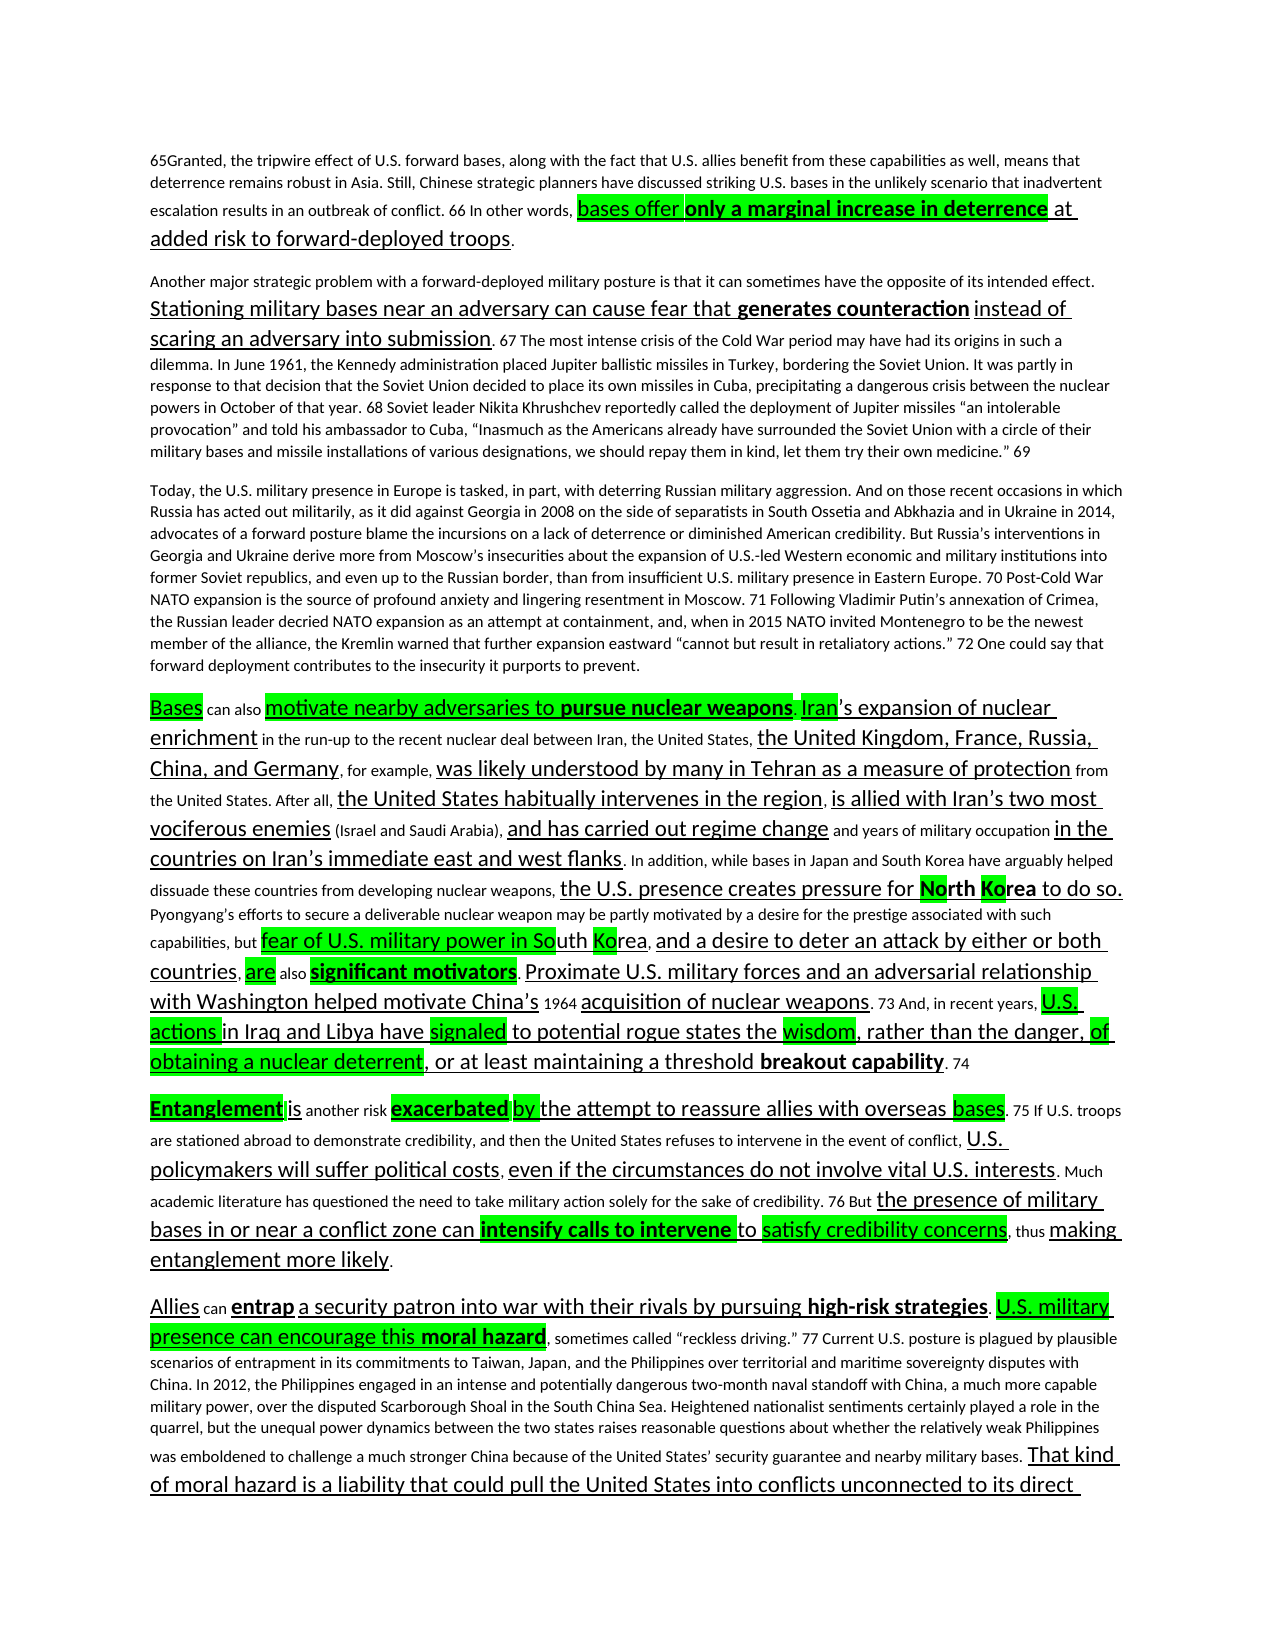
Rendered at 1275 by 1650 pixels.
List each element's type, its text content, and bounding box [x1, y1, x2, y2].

text Bases can also motivate nearby adversaries to pursue nuclear weapons. Iran’s expansion of nuclear enrichment in the run-up to the recent nuclear deal between Iran, the United States, the United Kingdom, France, Russia, China, and Germany, for example, was likely understood by many in Tehran as a measure of protection from the United States. After all, the United States habitually intervenes in the region, is allied with Iran’s two most vociferous enemies (Israel and Saudi Arabia), and has carried out regime change and years of military occupation in the countries on Iran’s immediate east and west flanks. In addition, while bases in Japan and South Korea have arguably helped dissuade these countries from developing nuclear weapons, the U.S. presence creates pressure for North Korea to do so. Pyongyang’s efforts to secure a deliverable nuclear weapon may be partly motivated by a desire for the prestige associated with such capabilities, but fear of U.S. military power in South Korea, and a desire to deter an attack by either or both countries, are also significant motivators. Proximate U.S. military forces and an adversarial relationship with Washington helped motivate China’s 1964 acquisition of nuclear weapons. 73 And, in recent years, U.S. actions in Iraq and Libya have signaled to potential rogue states the wisdom, rather than the danger, of obtaining a nuclear deterrent, or at least maintaining a threshold breakout capability. 74 [150, 693, 1125, 1076]
text Entanglement is another risk exacerbated by the attempt to reassure allies with overseas bases. 75 If U.S. troops are stationed abroad to demonstrate credibility, and then the United States refuses to intervene in the event of conflict, U.S. policymakers will suffer political costs, even if the circumstances do not involve vital U.S. interests. Much academic literature has questioned the need to take military action solely for the sake of credibility. 76 But the presence of military bases in or near a conflict zone can intensify calls to intervene to satisfy credibility concerns, thus making entanglement more likely. [150, 1094, 1125, 1273]
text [150, 150, 1125, 253]
text Today, the U.S. military presence in Europe is tasked, in part, with deterring Russian military aggression. And on those recent occasions in which Russia has acted out militarily, as it did against Georgia in 2008 on the side of separatists in South Ossetia and Abkhazia and in Ukraine in 2014, advocates of a forward posture blame the incursions on a lack of deterrence or diminished American credibility. But Russia’s interventions in Georgia and Ukraine derive more from Moscow’s insecurities about the expansion of U.S.-led Western economic and military institutions into former Soviet republics, and even up to the Russian border, than from insufficient U.S. military presence in Eastern Europe. 70 Post-Cold War NATO expansion is the source of profound anxiety and lingering resentment in Moscow. 71 Following Vladimir Putin’s annexation of Crimea, the Russian leader decried NATO expansion as an attempt at containment, and, when in 2015 NATO invited Montenegro to be the newest member of the alliance, the Kremlin warned that further expansion eastward “cannot but result in retaliatory actions.” 72 One could say that forward deployment contributes to the insecurity it purports to prevent. [150, 480, 1125, 675]
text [150, 1292, 1125, 1498]
text Another major strategic problem with a forward-deployed military posture is that it can sometimes have the opposite of its intended effect. Stationing military bases near an adversary can cause fear that generates counteraction instead of scaring an adversary into submission. 67 The most intense crisis of the Cold War period may have had its origins in such a dilemma. In June 1961, the Kennedy administration placed Jupiter ballistic missiles in Turkey, bordering the Soviet Union. It was partly in response to that decision that the Soviet Union decided to place its own missiles in Cuba, precipitating a dangerous crisis between the nuclear powers in October of that year. 68 Soviet leader Nikita Khrushchev reportedly called the deployment of Jupiter missiles “an intolerable provocation” and told his ambassador to Cuba, “Inasmuch as the Americans already have surrounded the Soviet Union with a circle of their military bases and missile installations of various designations, we should repay them in kind, let them try their own medicine.” 69 [150, 271, 1125, 462]
